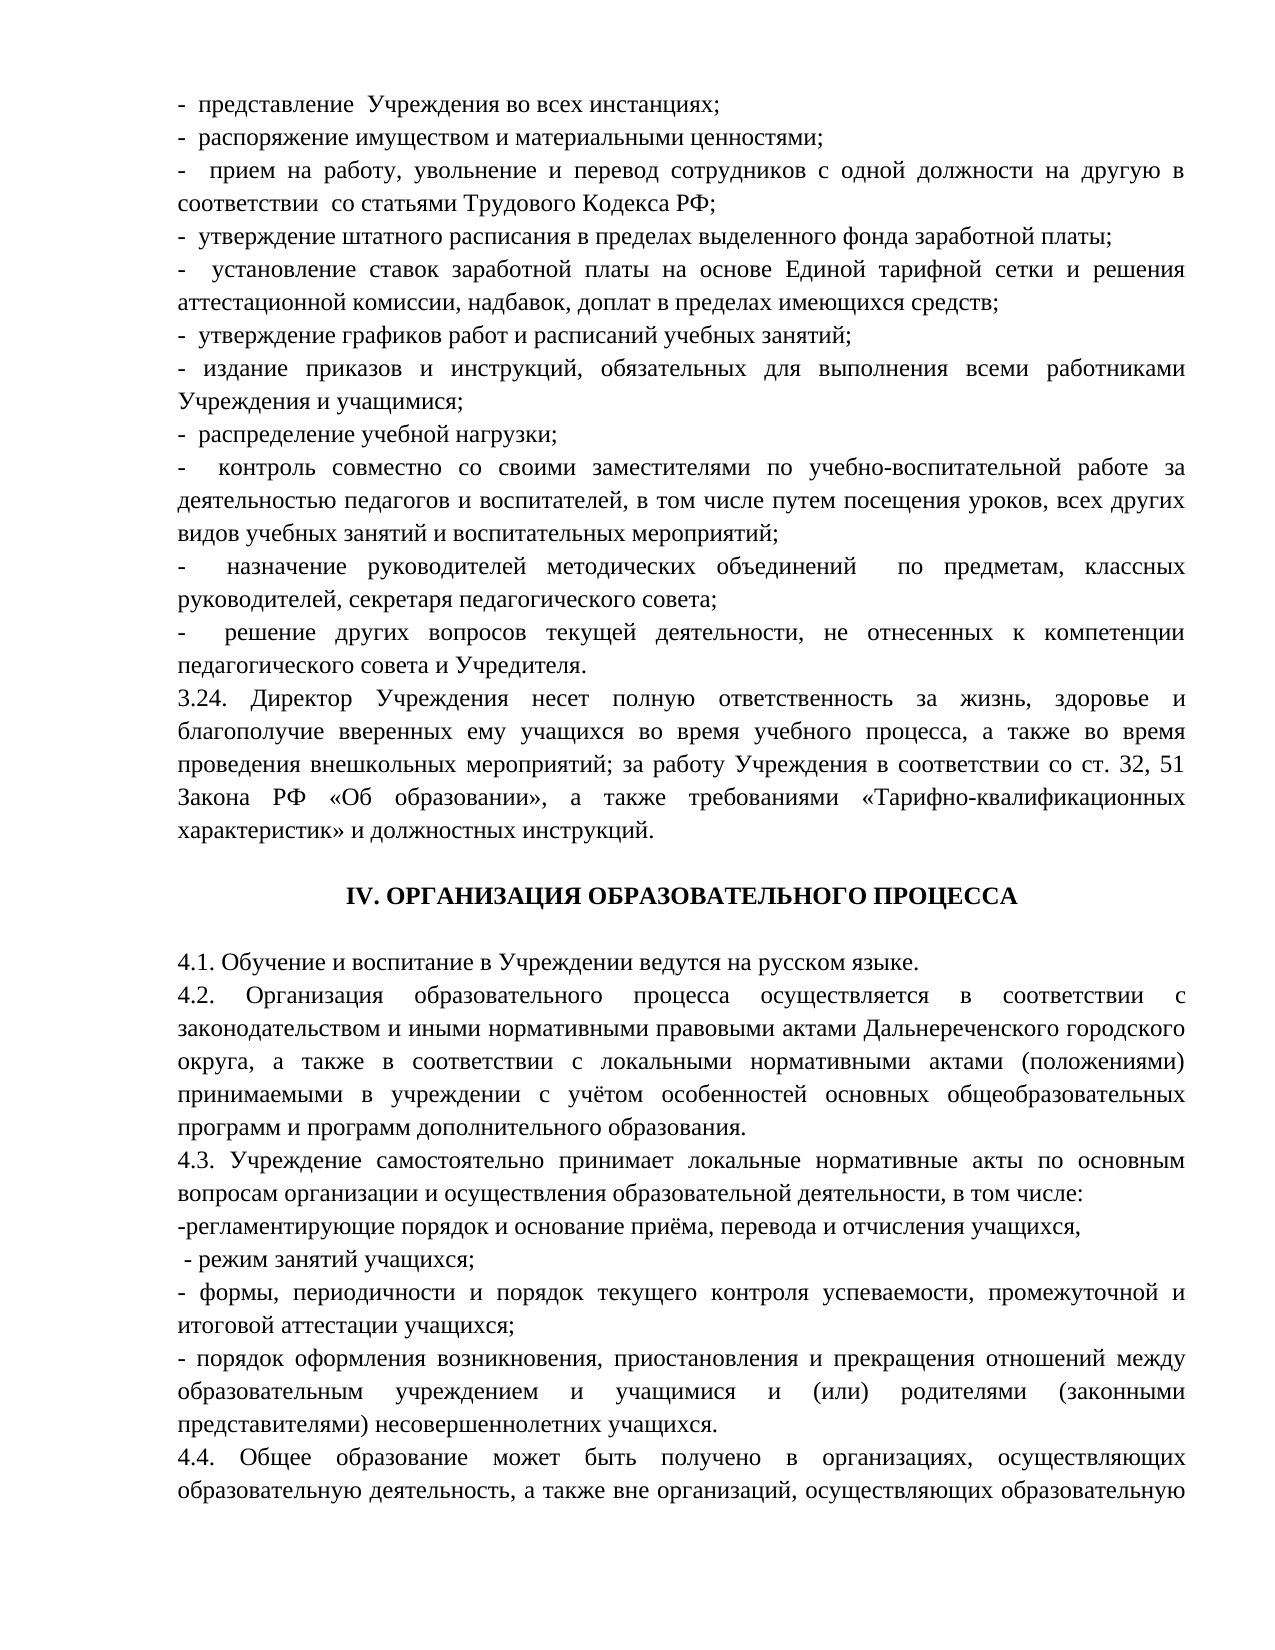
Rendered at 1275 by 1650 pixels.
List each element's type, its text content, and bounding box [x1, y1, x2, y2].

text -регламентирующие порядок и основание приёма, перевода и отчисления учащихся, [177, 1211, 1186, 1240]
text 4.3. Учреждение самостоятельно принимает локальные нормативные акты по основным вопросам организации и осуществления образовательной деятельности, в том числе: [177, 1145, 1186, 1207]
text - решение других вопросов текущей деятельности, не отнесенных к компетенции педагогического совета и Учредителя. [177, 617, 1186, 679]
text - распределение учебной нагрузки; [177, 419, 1186, 448]
text - контроль совместно со своими заместителями по учебно-воспитательной работе за деятельностью педагогов и воспитателей, в том числе путем посещения уроков, всех других видов учебных занятий и воспитательных мероприятий; [177, 452, 1186, 547]
text 4.1. Обучение и воспитание в Учреждении ведутся на русском языке. [177, 947, 1186, 976]
text - распоряжение имуществом и материальными ценностями; [177, 122, 1186, 150]
text - порядок оформления возникновения, приостановления и прекращения отношений между образовательным учреждением и учащимися и (или) родителями (законными представителями) несовершеннолетних учащихся. [177, 1343, 1186, 1438]
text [177, 1442, 1186, 1504]
text - прием на работу, увольнение и перевод сотрудников с одной должности на другую в соответствии со статьями Трудового Кодекса РФ; [177, 155, 1186, 216]
text - формы, периодичности и порядок текущего контроля успеваемости, промежуточной и итоговой аттестации учащихся; [177, 1277, 1186, 1339]
text - утверждение штатного расписания в пределах выделенного фонда заработной платы; [177, 221, 1186, 249]
text - утверждение графиков работ и расписаний учебных занятий; [177, 320, 1186, 348]
text 3.24. Директор Учреждения несет полную ответственность за жизнь, здоровье и благополучие вверенных ему учащихся во время учебного процесса, а также во время проведения внешкольных мероприятий; за работу Учреждения в соответствии со ст. 32, 51 Закона РФ «Об образовании», а также требованиями «Тарифно-квалификационных характеристик» и должностных инструкций. [177, 683, 1186, 844]
text - режим занятий учащихся; [177, 1244, 1186, 1273]
text - представление Учреждения во всех инстанциях; [177, 89, 1186, 117]
text 4.2. Организация образовательного процесса осуществляется в соответствии с законодательством и иными нормативными правовыми актами Дальнереченского городского округа, а также в соответствии с локальными нормативными актами (положениями) принимаемыми в учреждении с учётом особенностей основных общеобразовательных программ и программ дополнительного образования. [177, 980, 1186, 1141]
text - назначение руководителей методических объединений по предметам, классных руководителей, секретаря педагогического совета; [177, 551, 1186, 613]
text - издание приказов и инструкций, обязательных для выполнения всеми работниками Учреждения и учащимися; [177, 353, 1186, 414]
text IV. ОРГАНИЗАЦИЯ ОБРАЗОВАТЕЛЬНОГО ПРОЦЕССА [177, 881, 1186, 910]
text - установление ставок заработной платы на основе Единой тарифной сетки и решения аттестационной комиссии, надбавок, доплат в пределах имеющихся средств; [177, 254, 1186, 316]
